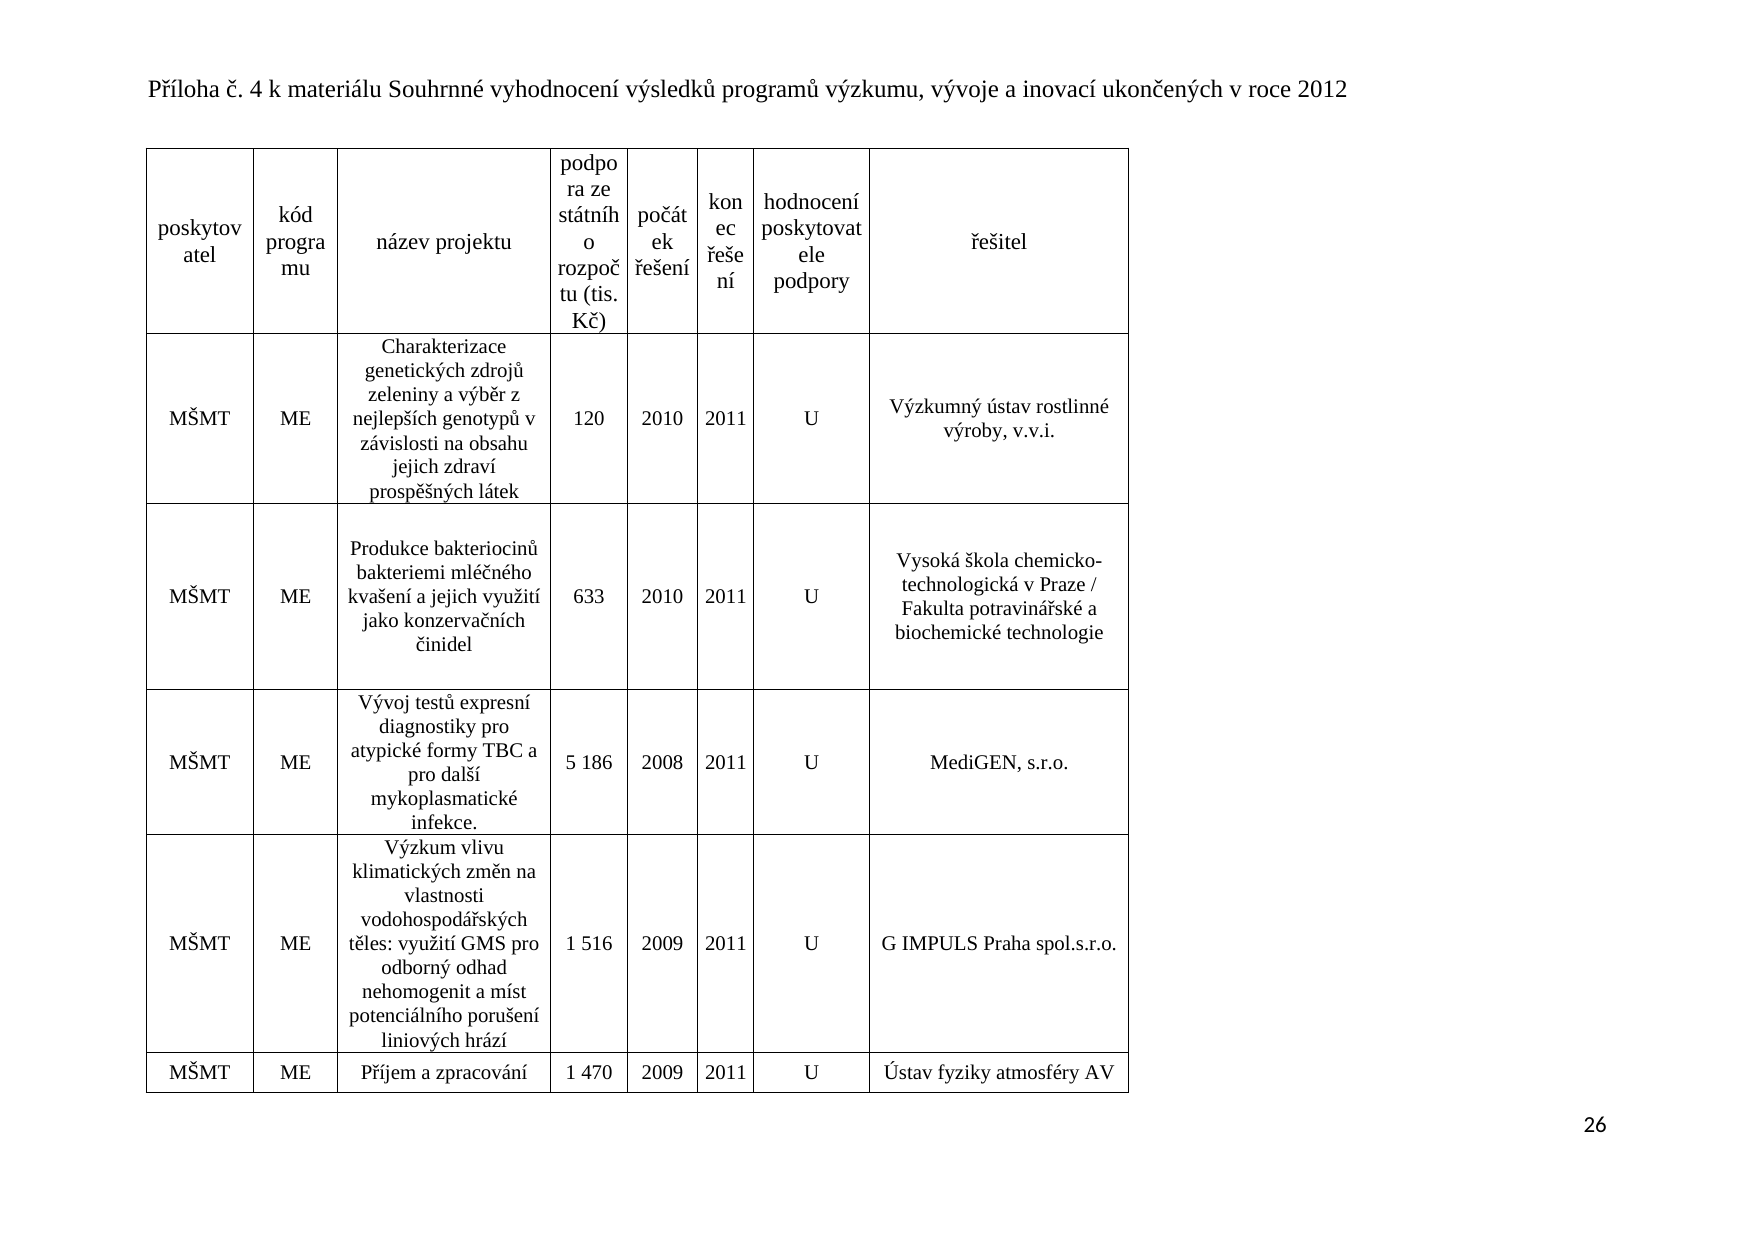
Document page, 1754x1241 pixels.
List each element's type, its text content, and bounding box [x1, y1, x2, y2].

table_cell ME [254, 1053, 337, 1092]
table_cell Charakterizace genetických zdrojů zeleniny a výběr z nejlepších genotypů v závislosti na obsahu jejich zdraví prospěšných látek [338, 334, 550, 503]
table_header název projektu [338, 149, 550, 333]
table_cell 1 470 [551, 1053, 627, 1092]
table_cell 633 [551, 504, 627, 688]
table_cell 2009 [628, 1053, 697, 1092]
table_cell 120 [551, 334, 627, 503]
table_cell ME [254, 690, 337, 834]
table_cell Ústav fyziky atmosféry AV ČR, v. v. i. [870, 1053, 1128, 1092]
table_cell G IMPULS Praha spol.s.r.o. [870, 835, 1128, 1052]
table_cell Vývoj testů expresní diagnostiky pro atypické formy TBC a pro další mykoplasmatické infekce. [338, 690, 550, 834]
table_cell 2011 [698, 690, 753, 834]
table_cell U [754, 835, 869, 1052]
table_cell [338, 1053, 550, 1092]
table_cell 2009 [628, 835, 697, 1052]
table_cell 2011 [698, 835, 753, 1052]
table_cell ME [254, 334, 337, 503]
table_header hodnocení poskytovatele podpory [754, 149, 869, 333]
table_cell 1 516 [551, 835, 627, 1052]
table_header počátek řešení [628, 149, 697, 333]
table_header podpora ze státního rozpočtu (tis. Kč) [551, 149, 627, 333]
table_header řešitel [870, 149, 1128, 333]
table_cell 2011 [698, 1053, 753, 1092]
table_cell 2010 [628, 504, 697, 688]
table_cell U [754, 690, 869, 834]
table_cell Vysoká škola chemicko-technologická v Praze / Fakulta potravinářské a biochemické technologie [870, 504, 1128, 688]
table_cell MediGEN, s.r.o. [870, 690, 1128, 834]
table_cell U [754, 334, 869, 503]
table_cell ME [254, 835, 337, 1052]
table_header poskytovatel [147, 149, 253, 333]
table_cell MŠMT [147, 504, 253, 688]
table_cell 5 186 [551, 690, 627, 834]
table_cell Výzkumný ústav rostlinné výroby, v.v.i. [870, 334, 1128, 503]
table_cell Výzkum vlivu klimatických změn na vlastnosti vodohospodářských těles: využití GMS pro odborný odhad nehomogenit a míst potenciálního porušení liniových hrází [338, 835, 550, 1052]
table_cell ME [254, 504, 337, 688]
table_cell 2008 [628, 690, 697, 834]
table_cell U [754, 1053, 869, 1092]
table_header kód programu [254, 149, 337, 333]
table_cell MŠMT [147, 334, 253, 503]
table_cell Produkce bakteriocinů bakteriemi mléčného kvašení a jejich využití jako konzervačních činidel [338, 504, 550, 688]
table_header konec řešení [698, 149, 753, 333]
table_cell 2011 [698, 504, 753, 688]
table_cell MŠMT [147, 835, 253, 1052]
table_cell MŠMT [147, 1053, 253, 1092]
table_cell MŠMT [147, 690, 253, 834]
table_cell 2010 [628, 334, 697, 503]
table_cell 2011 [698, 334, 753, 503]
table_cell U [754, 504, 869, 688]
